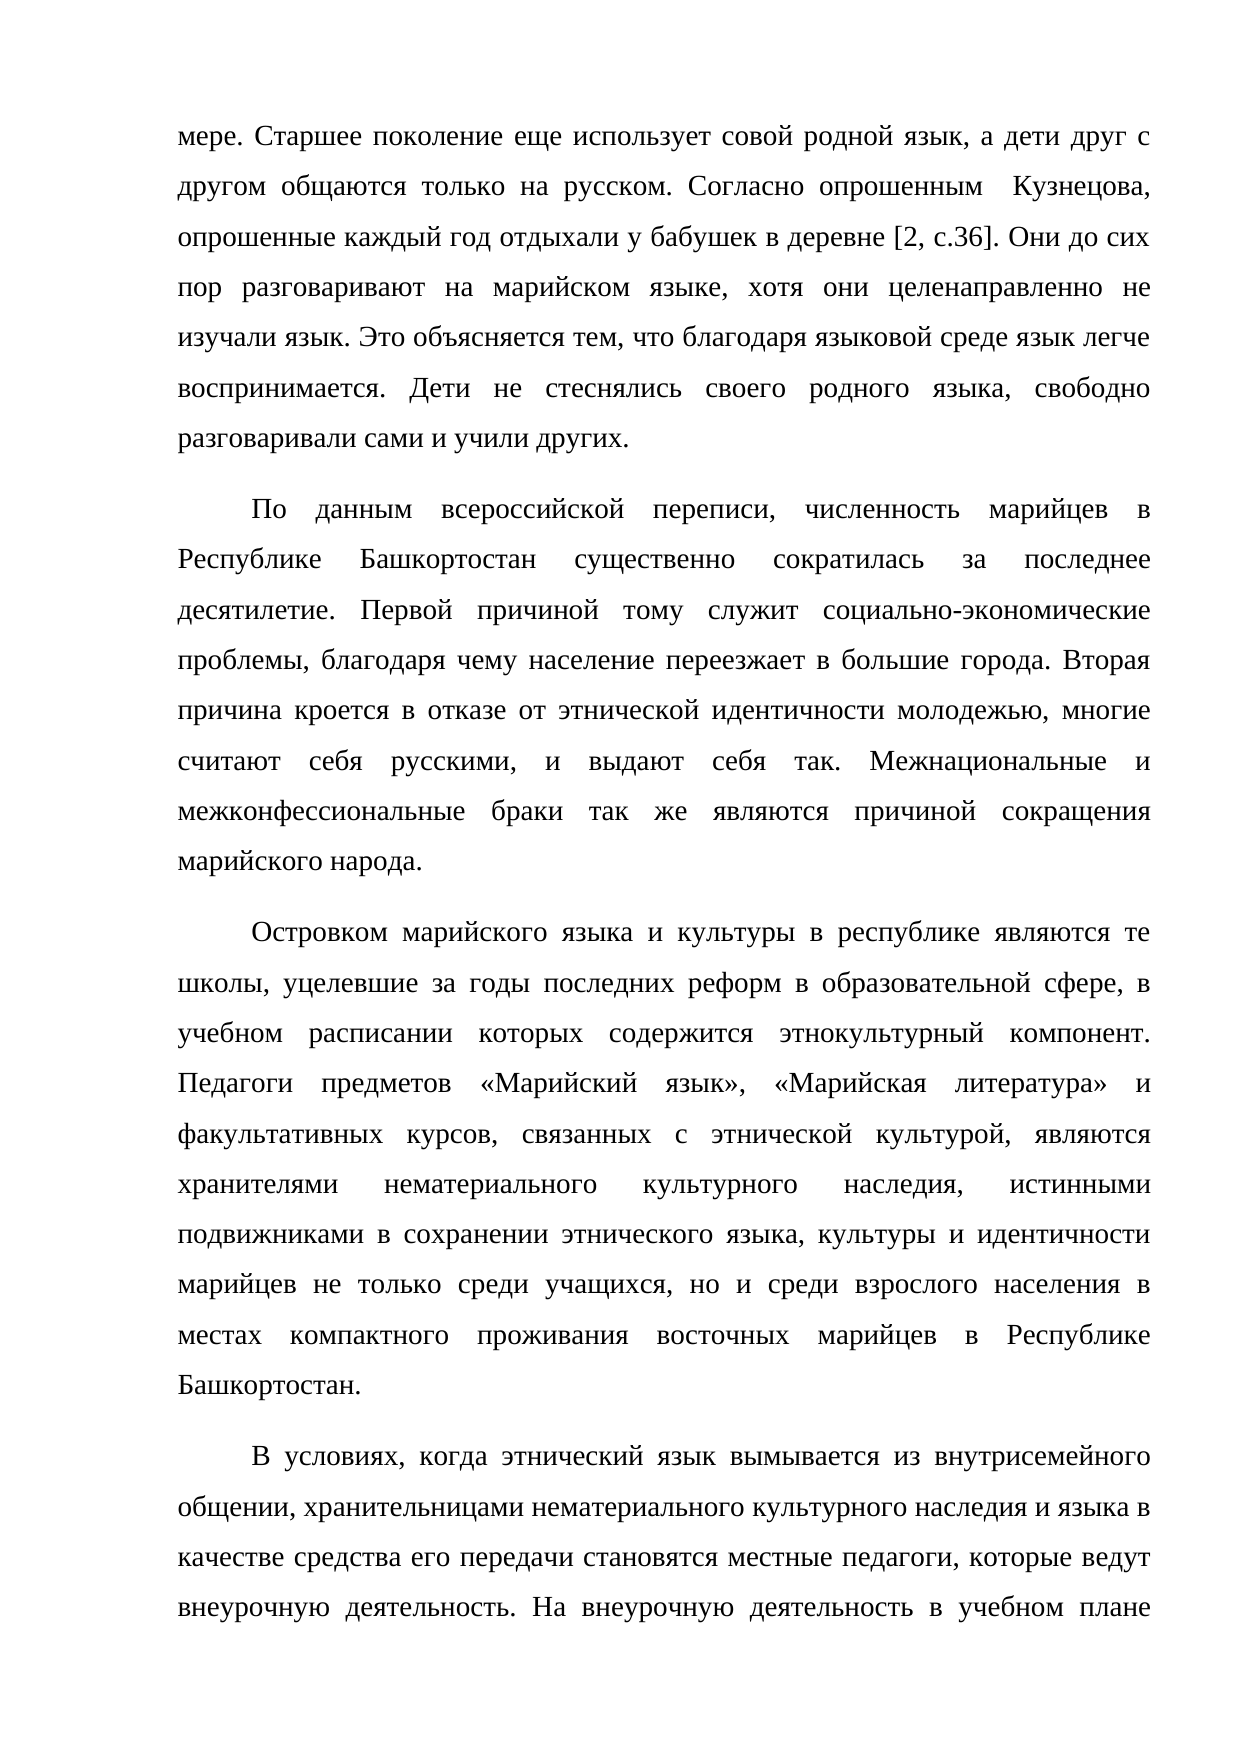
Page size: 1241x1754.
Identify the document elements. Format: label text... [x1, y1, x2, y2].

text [177, 118, 1152, 453]
text Островком марийского языка и культуры в республике являются те школы, уцелевшие за годы последних реформ в образовательной сфере, в учебном расписании которых содержится этнокультурный компонент. Педагоги предметов «Марийский язык», «Марийская литература» и факультативных курсов, связанных с этнической культурой, являются хранителями нематериального культурного наследия, истинными подвижниками в сохранении этнического языка, культуры и идентичности марийцев не только среди учащихся, но и среди взрослого населения в местах компактного проживания восточных марийцев в Республике Башкортостан. [177, 914, 1152, 1401]
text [177, 1438, 1152, 1623]
text По данным всероссийской переписи, численность марийцев в Республике Башкортостан существенно сократилась за последнее десятилетие. Первой причиной тому служит социально-экономические проблемы, благодаря чему население переезжает в большие города. Вторая причина кроется в отказе от этнической идентичности молодежью, многие считают себя русскими, и выдают себя так. Межнациональные и межконфессиональные браки так же являются причиной сокращения марийского народа. [177, 491, 1152, 877]
